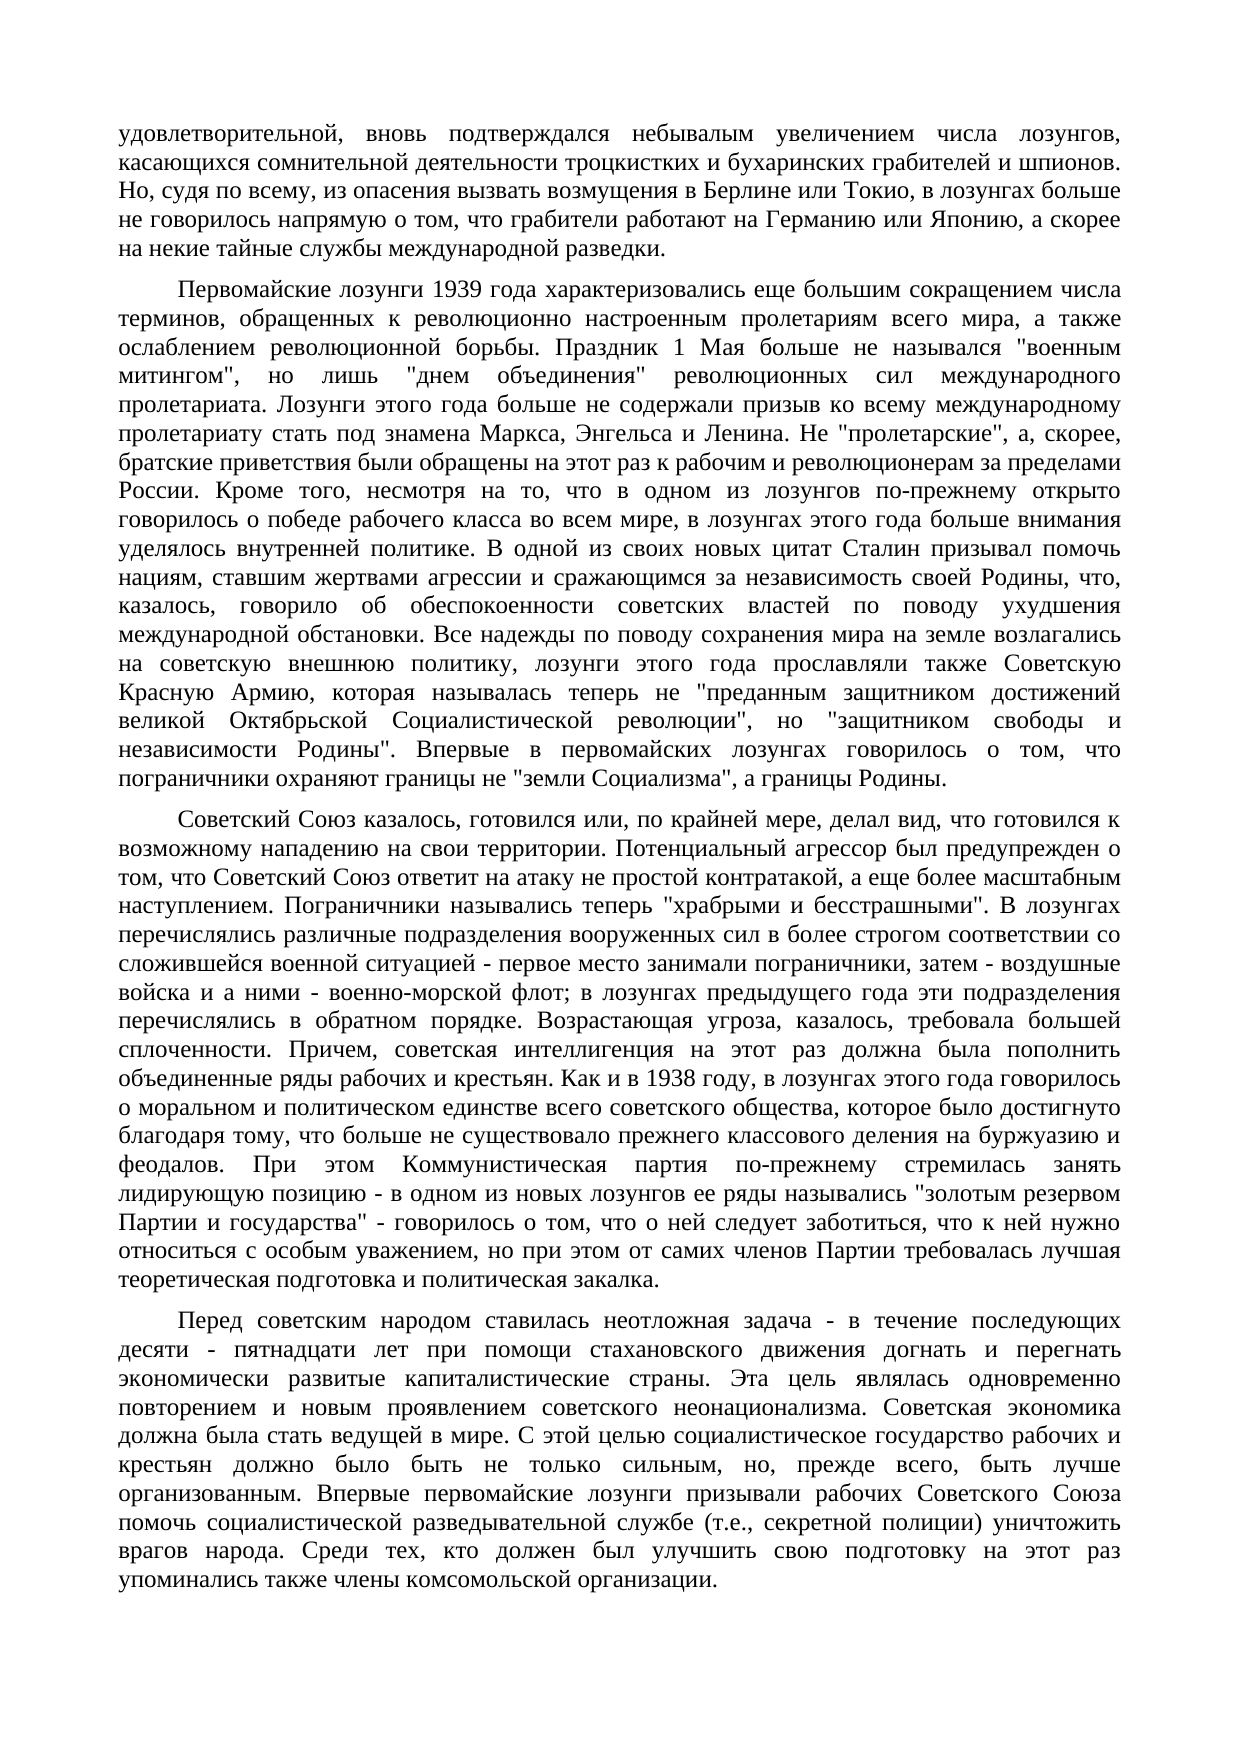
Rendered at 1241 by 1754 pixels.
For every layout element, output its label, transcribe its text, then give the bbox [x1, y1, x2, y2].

text Первомайские лозунги 1939 года характеризовались еще большим сокращением числа терминов, обращенных к революционно настроенным пролетариям всего мира, а также ослаблением революционной борьбы. Праздник 1 Мая больше не назывался "военным митингом", но лишь "днем объединения" революционных сил международного пролетариата. Лозунги этого года больше не содержали призыв ко всему международному пролетариату стать под знамена Маркса, Энгельса и Ленина. Не "пролетарские", а, скорее, братские приветствия были обращены на этот раз к рабочим и революционерам за пределами России. Кроме того, несмотря на то, что в одном из лозунгов по-прежнему открыто говорилось о победе рабочего класса во всем мире, в лозунгах этого года больше внимания уделялось внутренней политике. В одной из своих новых цитат Сталин призывал помочь нациям, ставшим жертвами агрессии и сражающимся за независимость своей Родины, что, казалось, говорило об обеспокоенности советских властей по поводу ухудшения международной обстановки. Все надежды по поводу сохранения мира на земле возлагались на советскую внешнюю политику, лозунги этого года прославляли также Советскую Красную Армию, которая называлась теперь не "преданным защитником достижений великой Октябрьской Социалистической революции", но "защитником свободы и независимости Родины". Впервые в первомайских лозунгах говорилось о том, что пограничники охраняют границы не "земли Социализма", а границы Родины. [118, 274, 1122, 792]
text Перед советским народом ставилась неотложная задача - в течение последующих десяти - пятнадцати лет при помощи стахановского движения догнать и перегнать экономически развитые капиталистические страны. Эта цель являлась одновременно повторением и новым проявлением советского неонационализма. Советская экономика должна была стать ведущей в мире. С этой целью социалистическое государство рабочих и крестьян должно было быть не только сильным, но, прежде всего, быть лучше организованным. Впервые первомайские лозунги призывали рабочих Советского Союза помочь социалистической разведывательной службе (т.е., секретной полиции) уничтожить врагов народа. Среди тех, кто должен был улучшить свою подготовку на этот раз упоминались также члены комсомольской организации. [118, 1306, 1122, 1593]
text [118, 118, 1122, 262]
text Советский Союз казалось, готовился или, по крайней мере, делал вид, что готовился к возможному нападению на свои территории. Потенциальный агрессор был предупрежден о том, что Советский Союз ответит на атаку не простой контратакой, а еще более масштабным наступлением. Пограничники назывались теперь "храбрыми и бесстрашными". В лозунгах перечислялись различные подразделения вооруженных сил в более строгом соответствии со сложившейся военной ситуацией - первое место занимали пограничники, затем - воздушные войска и а ними - военно-морской флот; в лозунгах предыдущего года эти подразделения перечислялись в обратном порядке. Возрастающая угроза, казалось, требовала большей сплоченности. Причем, советская интеллигенция на этот раз должна была пополнить объединенные ряды рабочих и крестьян. Как и в 1938 году, в лозунгах этого года говорилось о моральном и политическом единстве всего советского общества, которое было достигнуто благодаря тому, что больше не существовало прежнего классового деления на буржуазию и феодалов. При этом Коммунистическая партия по-прежнему стремилась занять лидирующую позицию - в одном из новых лозунгов ее ряды назывались "золотым резервом Партии и государства" - говорилось о том, что о ней следует заботиться, что к ней нужно относиться с особым уважением, но при этом от самих членов Партии требовалась лучшая теоретическая подготовка и политическая закалка. [118, 804, 1122, 1293]
